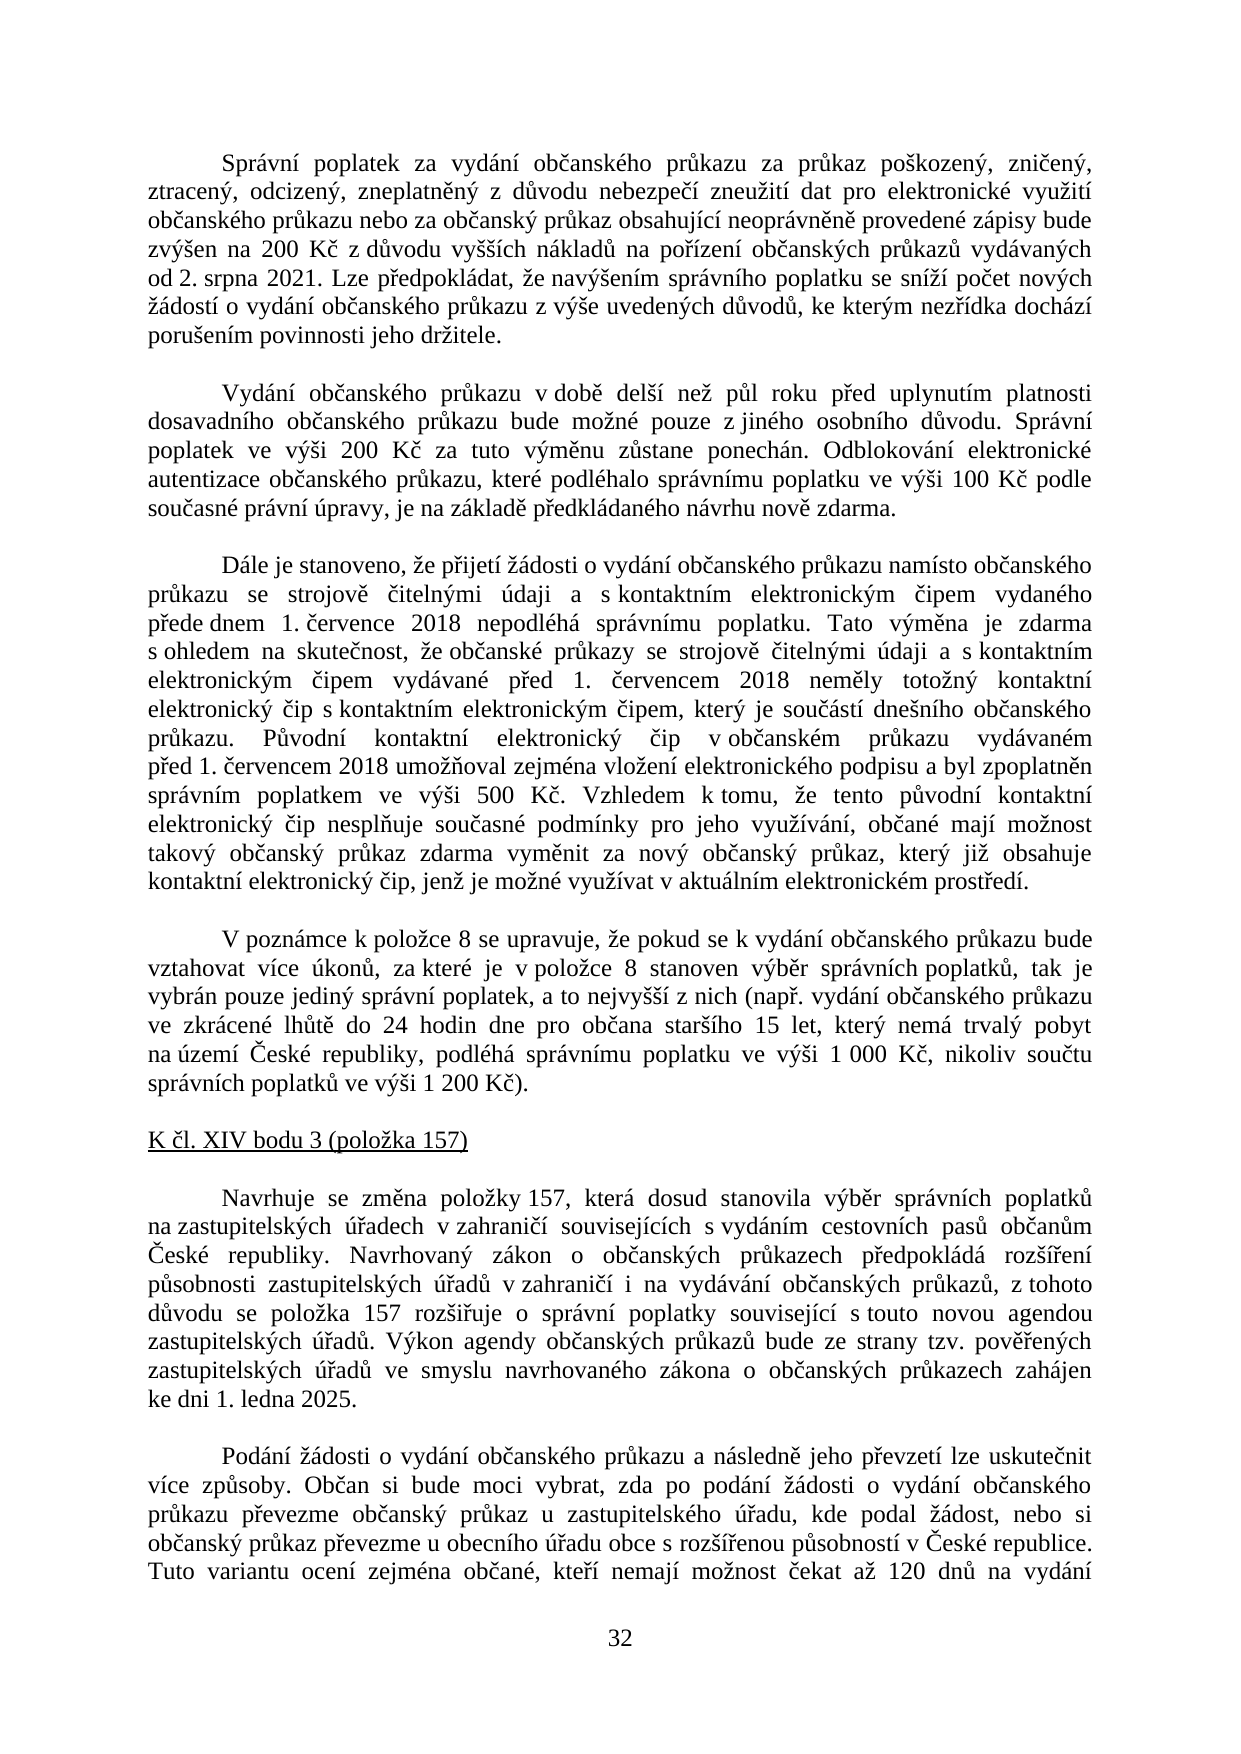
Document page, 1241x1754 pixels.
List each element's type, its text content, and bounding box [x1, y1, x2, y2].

text Dále je stanoveno, že přijetí žádosti o vydání občanského průkazu namísto občanského průkazu se strojově čitelnými údaji a s kontaktním elektronickým čipem vydaného přede dnem 1. července 2018 nepodléhá správnímu poplatku. Tato výměna je zdarma s ohledem na skutečnost, že občanské průkazy se strojově čitelnými údaji a s kontaktním elektronickým čipem vydávané před 1. červencem 2018 neměly totožný kontaktní elektronický čip s kontaktním elektronickým čipem, který je součástí dnešního občanského průkazu. Původní kontaktní elektronický čip v občanském průkazu vydávaném před 1. červencem 2018 umožňoval zejména vložení elektronického podpisu a byl zpoplatněn správním poplatkem ve výši 500 Kč. Vzhledem k tomu, že tento původní kontaktní elektronický čip nesplňuje současné podmínky pro jeho využívání, občané mají možnost takový občanský průkaz zdarma vyměnit za nový občanský průkaz, který již obsahuje kontaktní elektronický čip, jenž je možné využívat v aktuálním elektronickém prostředí. [148, 550, 1093, 895]
text Navrhuje se změna položky 157, která dosud stanovila výběr správních poplatků na zastupitelských úřadech v zahraničí souvisejících s vydáním cestovních pasů občanům České republiky. Navrhovaný zákon o občanských průkazech předpokládá rozšíření působnosti zastupitelských úřadů v zahraničí i na vydávání občanských průkazů, z tohoto důvodu se položka 157 rozšiřuje o správní poplatky související s touto novou agendou zastupitelských úřadů. Výkon agendy občanských průkazů bude ze strany tzv. pověřených zastupitelských úřadů ve smyslu navrhovaného zákona o občanských průkazech zahájen ke dni 1. ledna 2025. [148, 1183, 1093, 1413]
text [148, 1441, 1093, 1585]
text Vydání občanského průkazu v době delší než půl roku před uplynutím platnosti dosavadního občanského průkazu bude možné pouze z jiného osobního důvodu. Správní poplatek ve výši 200 Kč za tuto výměnu zůstane ponechán. Odblokování elektronické autentizace občanského průkazu, které podléhalo správnímu poplatku ve výši 100 Kč podle současné právní úpravy, je na základě předkládaného návrhu nově zdarma. [148, 378, 1093, 521]
text K čl. XIV bodu 3 (položka 157) [148, 1125, 1093, 1154]
text Správní poplatek za vydání občanského průkazu za průkaz poškozený, zničený, ztracený, odcizený, zneplatněný z důvodu nebezpečí zneužití dat pro elektronické využití občanského průkazu nebo za občanský průkaz obsahující neoprávněně provedené zápisy bude zvýšen na 200 Kč z důvodu vyšších nákladů na pořízení občanských průkazů vydávaných od 2. srpna 2021. Lze předpokládat, že navýšením správního poplatku se sníží počet nových žádostí o vydání občanského průkazu z výše uvedených důvodů, ke kterým nezřídka dochází porušením povinnosti jeho držitele. [148, 148, 1093, 349]
text V poznámce k položce 8 se upravuje, že pokud se k vydání občanského průkazu bude vztahovat více úkonů, za které je v položce 8 stanoven výběr správních poplatků, tak je vybrán pouze jediný správní poplatek, a to nejvyšší z nich (např. vydání občanského průkazu ve zkrácené lhůtě do 24 hodin dne pro občana staršího 15 let, který nemá trvalý pobyt na území České republiky, podléhá správnímu poplatku ve výši 1 000 Kč, nikoliv součtu správních poplatků ve výši 1 200 Kč). [148, 924, 1093, 1096]
